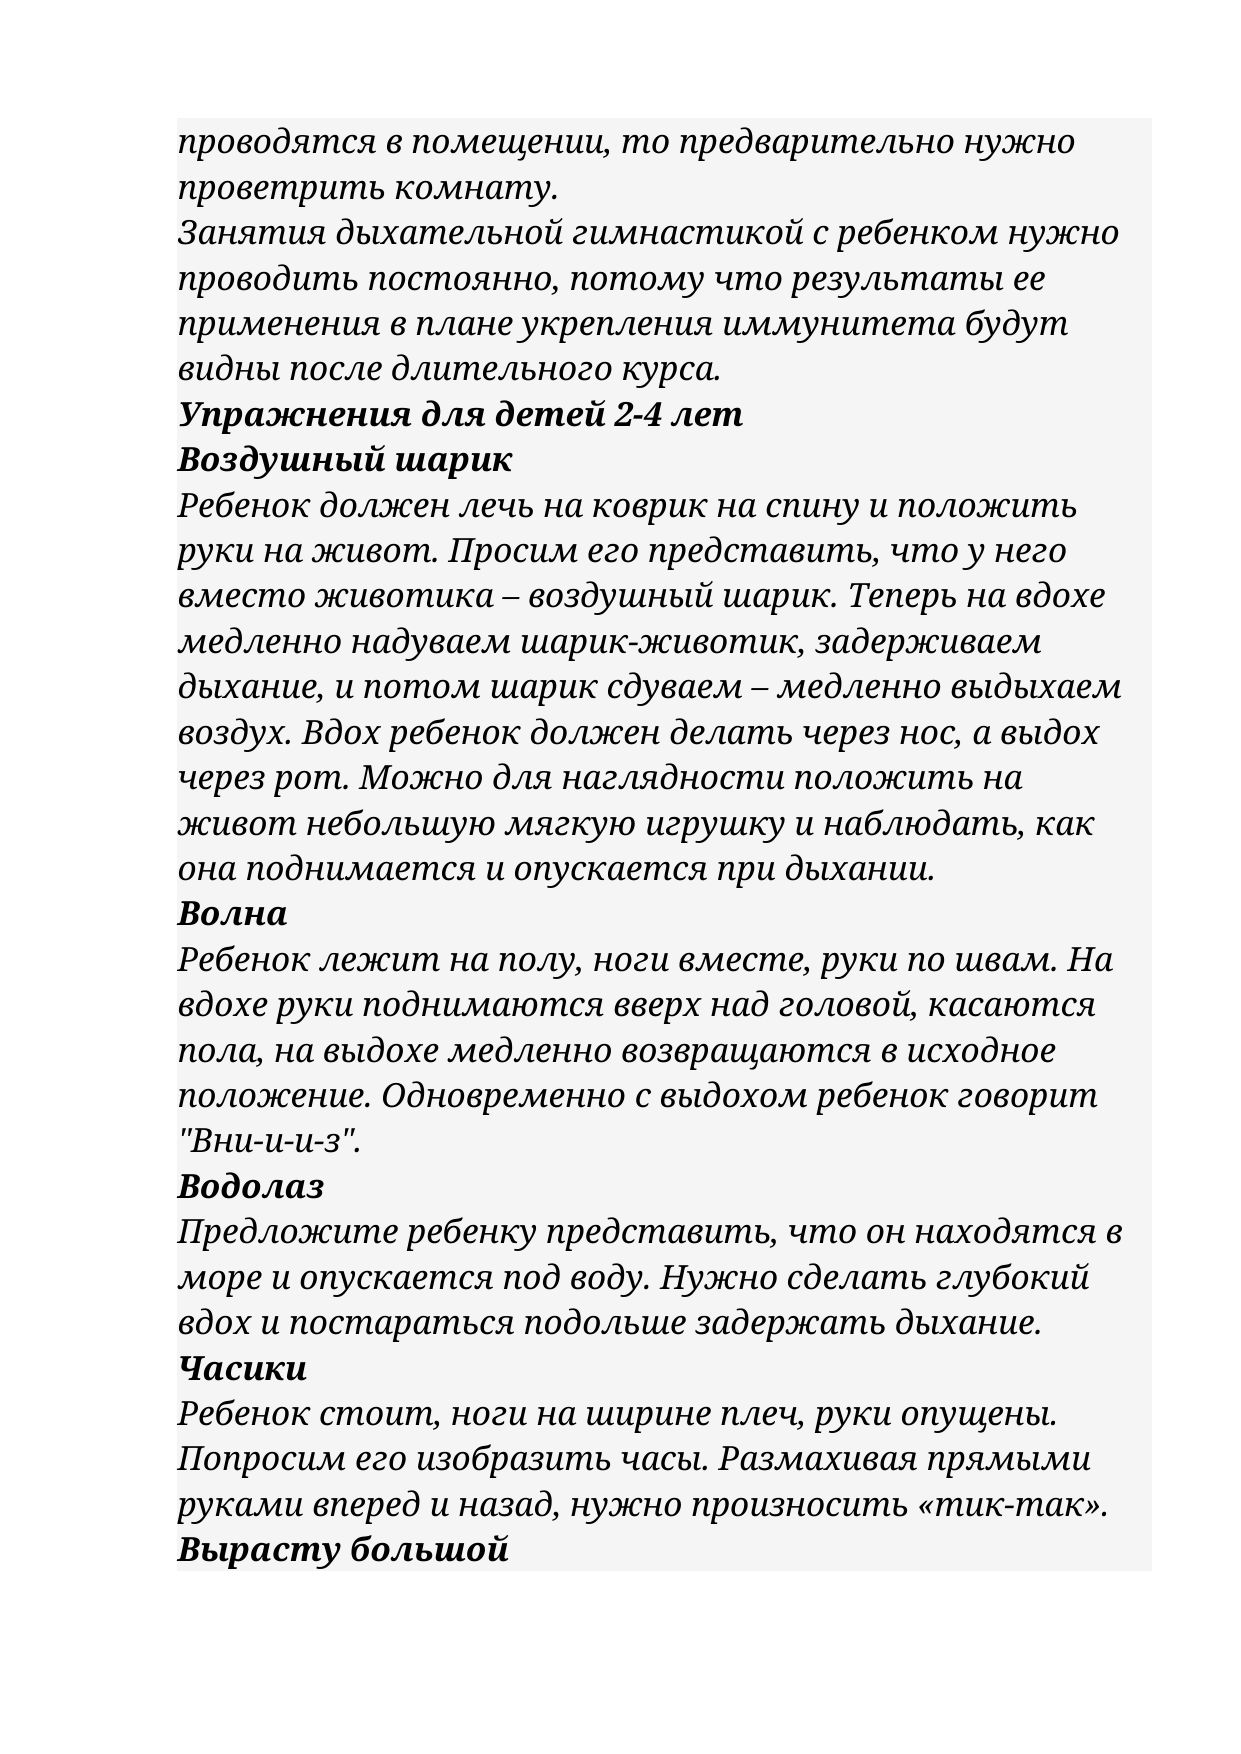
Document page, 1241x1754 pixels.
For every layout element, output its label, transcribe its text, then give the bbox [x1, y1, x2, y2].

text Занятия дыхательной гимнастикой с ребенком нужно проводить постоянно, потому что результаты ее применения в плане укрепления иммунитета будут видны после длительного курса. [177, 209, 1152, 391]
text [177, 118, 1152, 209]
text Волна [177, 890, 1152, 936]
text Упражнения для детей 2-4 лет [177, 391, 1152, 436]
text Воздушный шарик [177, 436, 1152, 481]
text Часики [177, 1344, 1152, 1390]
text Водолаз [177, 1163, 1152, 1208]
text Ребенок должен лечь на коврик на спину и положить руки на живот. Просим его представить, что у него вместо животика – воздушный шарик. Теперь на вдохе медленно надуваем шарик-животик, задерживаем дыхание, и потом шарик сдуваем – медленно выдыхаем воздух. Вдох ребенок должен делать через нос, а выдох через рот. Можно для наглядности положить на живот небольшую мягкую игрушку и наблюдать, как она поднимается и опускается при дыхании. [177, 481, 1152, 890]
text Ребенок стоит, ноги на ширине плеч, руки опущены. Попросим его изобразить часы. Размахивая прямыми руками вперед и назад, нужно произносить «тик-так». [177, 1390, 1152, 1526]
text Предложите ребенку представить, что он находятся в море и опускается под воду. Нужно сделать глубокий вдох и постараться подольше задержать дыхание. [177, 1208, 1152, 1344]
text Вырасту большой [177, 1526, 1152, 1571]
text Ребенок лежит на полу, ноги вместе, руки по швам. На вдохе руки поднимаются вверх над головой, касаются пола, на выдохе медленно возвращаются в исходное положение. Одновременно с выдохом ребенок говорит "Вни-и-и-з". [177, 936, 1152, 1163]
